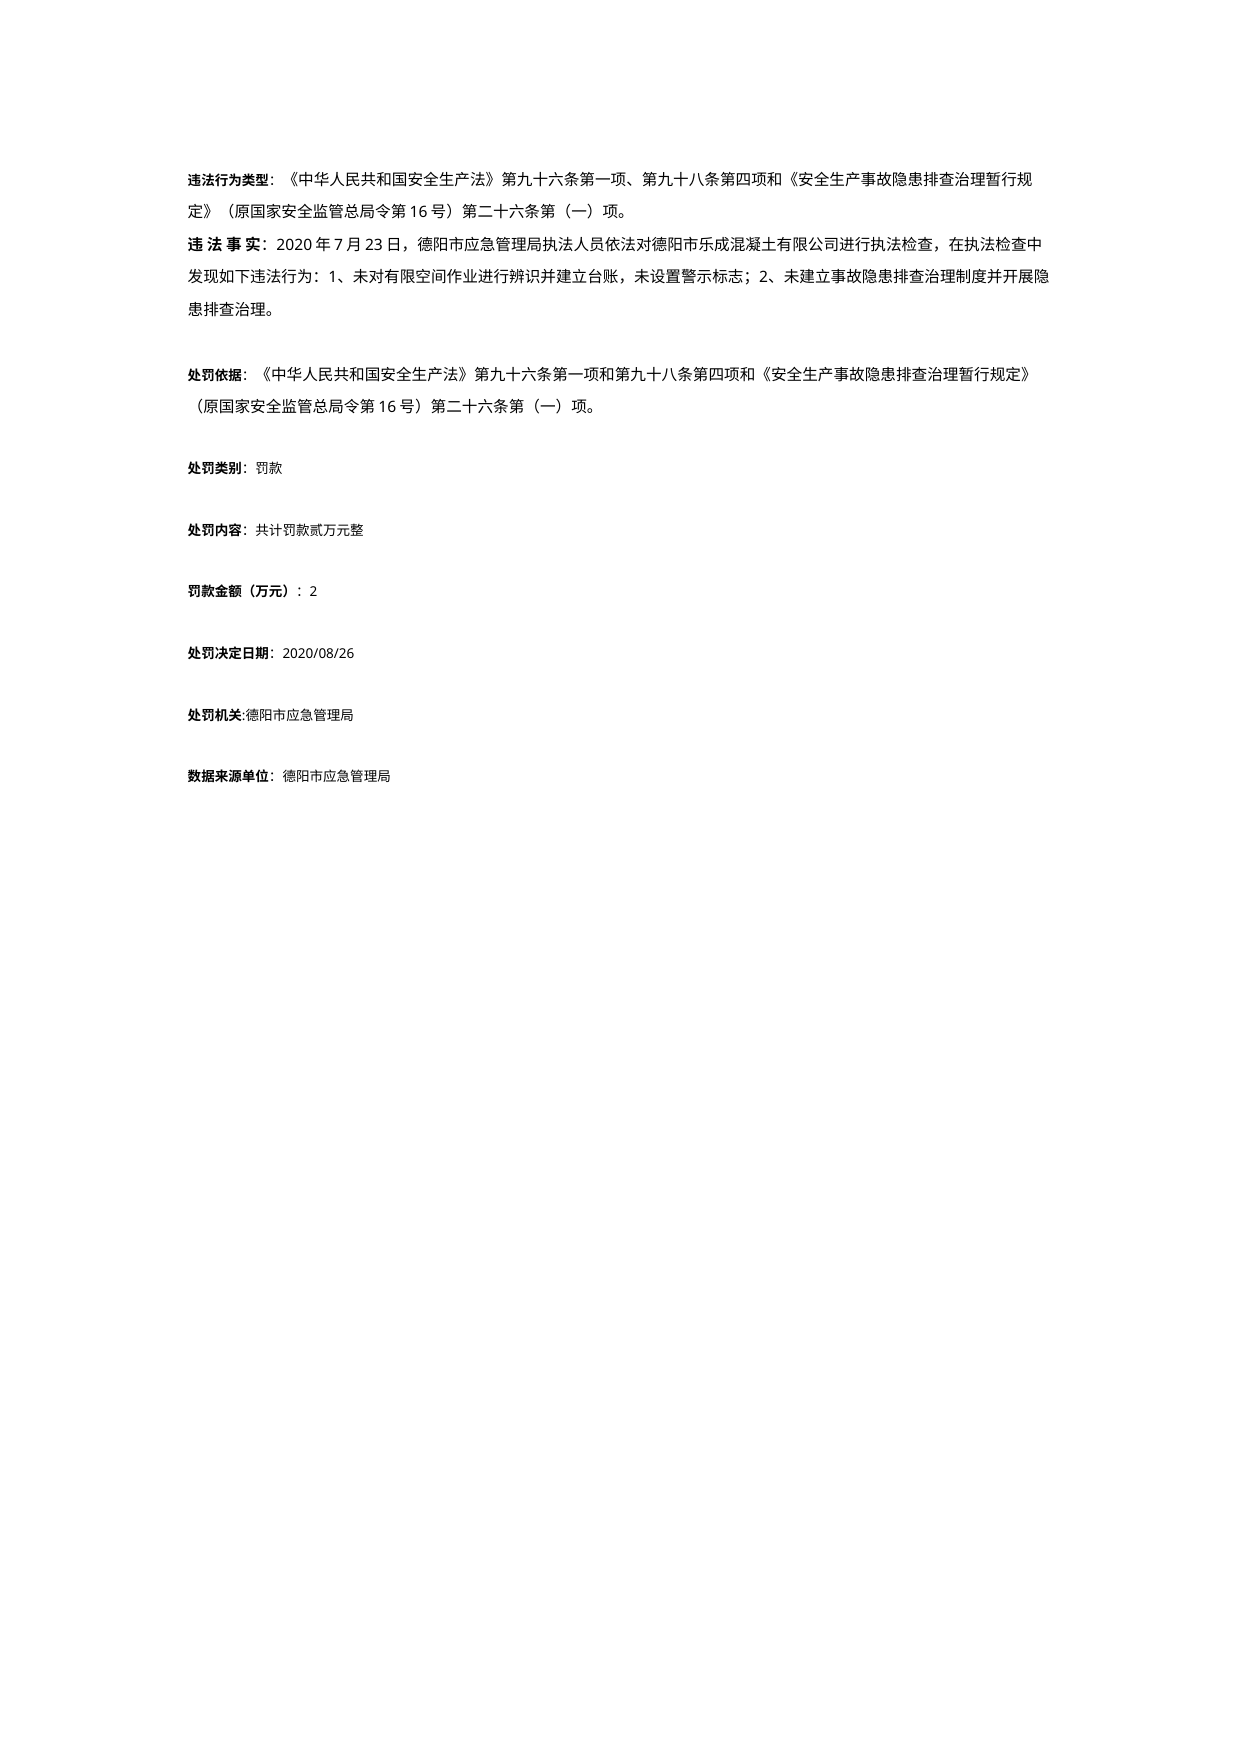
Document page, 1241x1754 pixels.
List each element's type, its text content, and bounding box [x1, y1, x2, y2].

text 处罚依据：《中华人民共和国安全生产法》第九十六条第一项和第九十八条第四项和《安全生产事故隐患排查治理暂行规定》（原国家安全监管总局令第16号）第二十六条第（一）项。 [187, 357, 1053, 422]
text 处罚决定日期：2020/08/26 [187, 636, 1053, 669]
text 数据来源单位：德阳市应急管理局 [187, 759, 1053, 792]
text 违 法 事 实：2020年7月23日，德阳市应急管理局执法人员依法对德阳市乐成混凝土有限公司进行执法检查，在执法检查中发现如下违法行为：1、未对有限空间作业进行辨识并建立台账，未设置警示标志；2、未建立事故隐患排查治理制度并开展隐患排查治理。 [187, 227, 1053, 324]
text 处罚机关:德阳市应急管理局 [187, 698, 1053, 730]
text 罚款金额（万元）：2 [187, 574, 1053, 607]
text 处罚内容：共计罚款贰万元整 [187, 513, 1053, 545]
text 处罚类别：罚款 [187, 451, 1053, 484]
text 违法行为类型：《中华人民共和国安全生产法》第九十六条第一项、第九十八条第四项和《安全生产事故隐患排查治理暂行规定》（原国家安全监管总局令第16号）第二十六条第（一）项。 [187, 162, 1053, 227]
